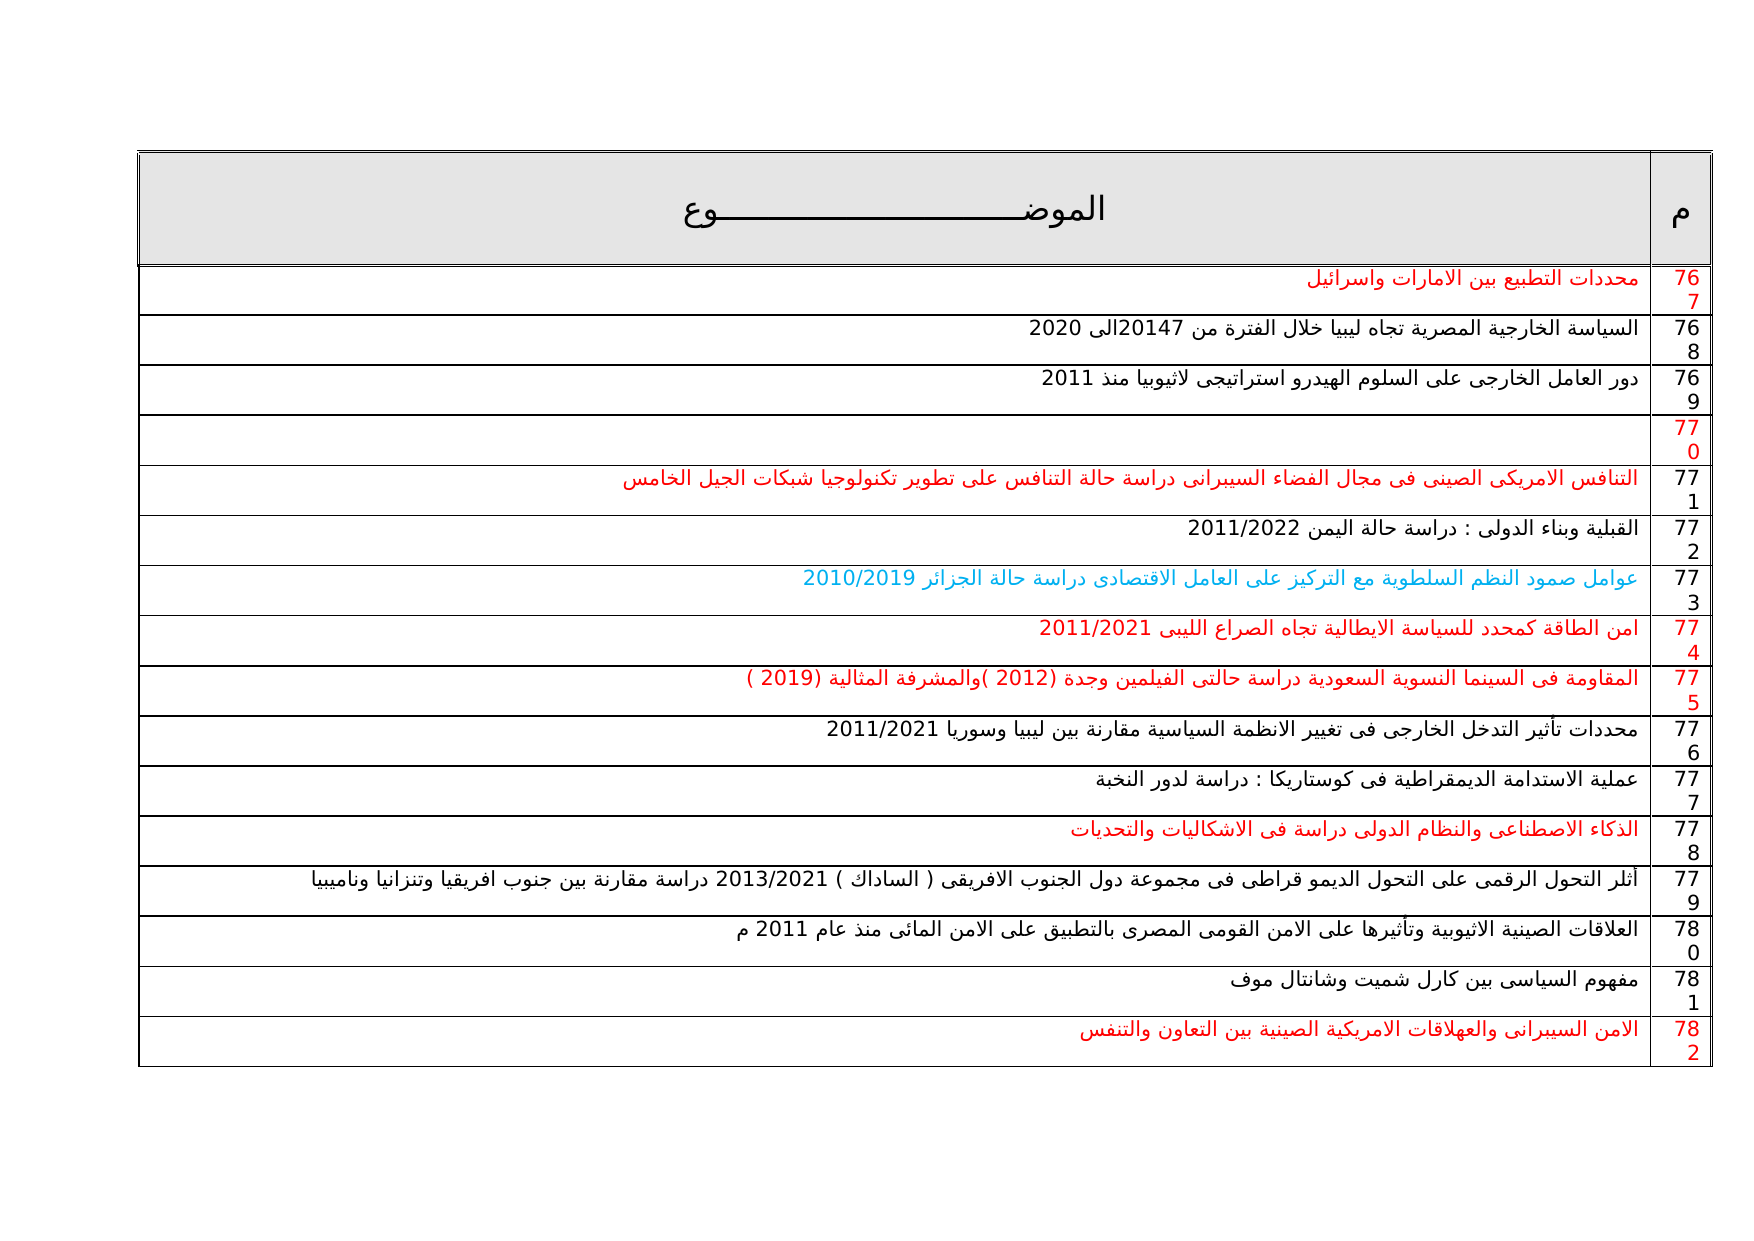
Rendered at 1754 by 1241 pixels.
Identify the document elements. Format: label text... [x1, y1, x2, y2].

table_cell العلاقات الصينية الاثيوبية وتأثيرها على الامن القومى المصرى بالتطبيق على الامن المائى منذ عام 2011 م [140, 917, 1650, 966]
table_cell محددات تأثير التدخل الخارجى فى تغيير الانظمة السياسية مقارنة بين ليبيا وسوريا 2011/2021 [140, 717, 1650, 765]
table_cell 768 [1651, 315, 1710, 364]
table_cell 773 [1651, 566, 1710, 615]
table_header الموضـــــــــــــــــــــــــــــــوع [139, 153, 1650, 264]
table_cell 772 [1651, 516, 1710, 565]
table_cell 781 [1651, 967, 1710, 1016]
table_cell 767 [1651, 267, 1710, 314]
table_cell 774 [1651, 616, 1710, 665]
table_cell القبلية وبناء الدولى : دراسة حالة اليمن 2011/2022 [140, 516, 1650, 565]
table_cell الذكاء الاصطناعى والنظام الدولى دراسة فى الاشكاليات والتحديات [140, 817, 1650, 865]
table_cell أثلر التحول الرقمى على التحول الديمو قراطى فى مجموعة دول الجنوب الافريقى ( الساداك ) 2013/2021 دراسة مقارنة بين جنوب افريقيا وتنزانيا وناميبيا [140, 867, 1650, 915]
table_cell المقاومة فى السينما النسوية السعودية دراسة حالتى الفيلمين وجدة (2012 )والمشرفة المثالية (2019 ) [140, 667, 1650, 715]
table_cell امن الطاقة كمحدد للسياسة الايطالية تجاه الصراع الليبى 2011/2021 [140, 616, 1650, 665]
table_cell 770 [1651, 415, 1710, 464]
table_cell 778 [1651, 816, 1710, 865]
table_cell الامن السيبرانى والعهلاقات الامريكية الصينية بين التعاون والتنفس [140, 1017, 1650, 1066]
table_cell دور العامل الخارجى على السلوم الهيدرو استراتيجى لاثيوبيا منذ 2011 [140, 366, 1650, 414]
table_cell السياسة الخارجية المصرية تجاه ليبيا خلال الفترة من 20147الى 2020 [140, 316, 1650, 364]
table_cell 779 [1651, 866, 1710, 915]
table_cell 782 [1651, 1017, 1710, 1066]
table_cell 769 [1651, 365, 1710, 414]
table_cell 775 [1651, 666, 1710, 715]
table_cell مفهوم السياسى بين كارل شميت وشانتال موف [140, 967, 1650, 1016]
table_cell [140, 416, 1650, 464]
table_header م [1651, 151, 1712, 264]
table_cell 777 [1651, 766, 1710, 815]
table_cell محددات التطبيع بين الامارات واسرائيل [140, 267, 1650, 314]
table_cell التنافس الامريكى الصينى فى مجال الفضاء السيبرانى دراسة حالة التنافس على تطوير تكنولوجيا شبكات الجيل الخامس [140, 466, 1650, 514]
table_cell 771 [1651, 466, 1710, 514]
table_cell 776 [1651, 716, 1710, 765]
table_cell عوامل صمود النظم السلطوية مع التركيز على العامل الاقتصادى دراسة حالة الجزائر 2010/2019 [140, 566, 1650, 615]
table_cell 780 [1651, 916, 1710, 966]
table_cell عملية الاستدامة الديمقراطية فى كوستاريكا : دراسة لدور النخبة [140, 767, 1650, 815]
